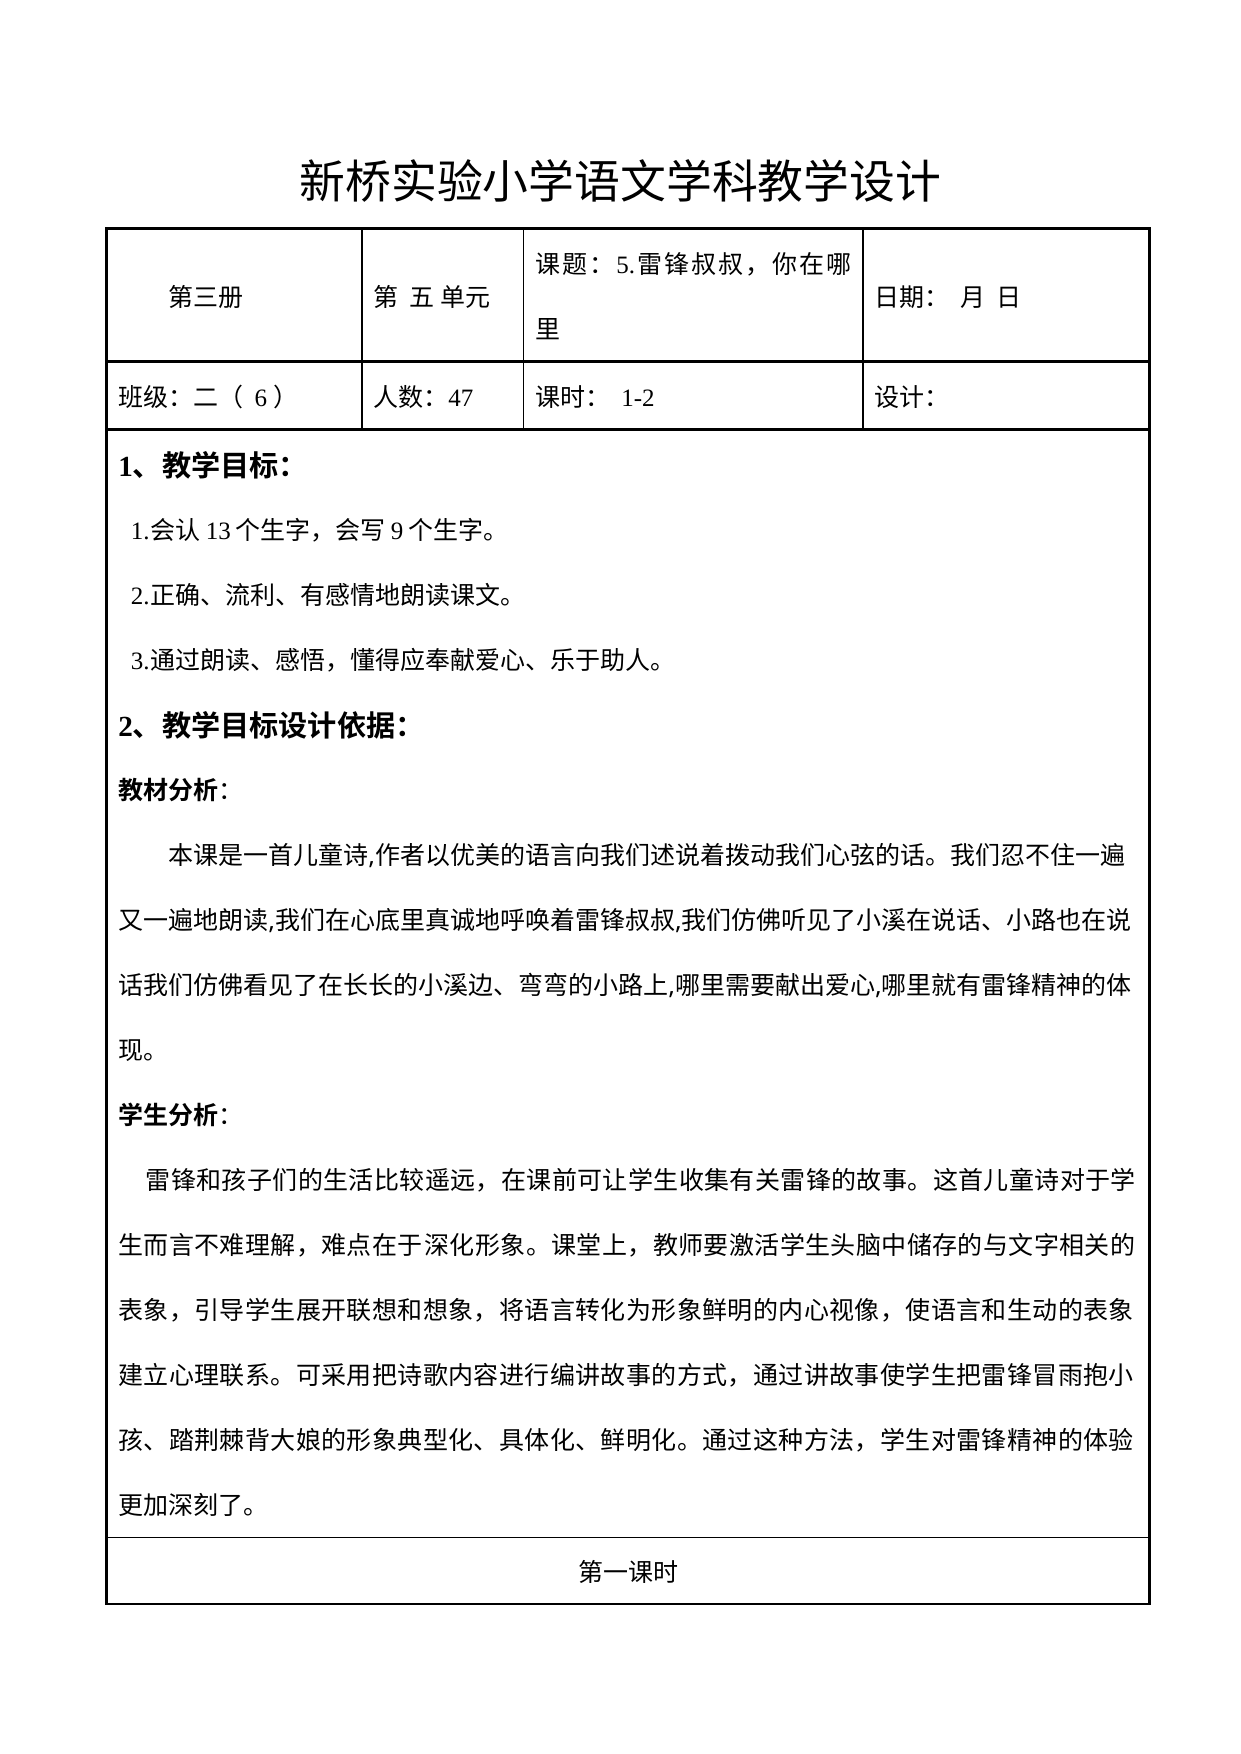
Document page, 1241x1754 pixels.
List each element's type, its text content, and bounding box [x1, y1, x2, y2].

table_header 课题：5.雷锋叔叔，你在哪里 [524, 230, 862, 360]
table_cell 班级：二（ 6 ） [108, 363, 361, 428]
table_cell 人数：47 [363, 363, 523, 428]
table_cell 第一课时 [108, 1538, 1148, 1603]
table_header 日期： 月 日 [864, 230, 1148, 360]
table_header 第 五 单元 [363, 230, 523, 360]
table_cell 设计： [864, 363, 1148, 428]
table_cell 课时： 1-2 [524, 363, 862, 428]
table_header 第三册 [108, 230, 361, 360]
table_cell 教学目标： 会认13个生字，会写9个生字。 正确、流利、有感情地朗读课文。 通过朗读、感悟，懂得应奉献爱心、乐于助人。 2、教学目标设计依据： 教材分析： 本课是一首儿童诗,作者以优美的语言向我们述说着拨动我们心弦的话。我们忍不住一遍又一遍地朗读,我们在心底里真诚地呼唤着雷锋叔叔,我们仿佛听见了小溪在说话、小路也在说话我们仿佛看见了在长长的小溪边、弯弯的小路上,哪里需要献出爱心,哪里就有雷锋精神的体现。 学生分析： 雷锋和孩子们的生活比较遥远，在课前可让学生收集有关雷锋的故事。这首儿童诗对于学生而言不难理解，难点在于深化形象。课堂上，教师要激活学生头脑中储存的与文字相关的表象，引导学生展开联想和想象，将语言转化为形象鲜明的内心视像，使语言和生动的表象建立心理联系。可采用把诗歌内容进行编讲故事的方式，通过讲故事使学生把雷锋冒雨抱小孩、踏荆棘背大娘的形象典型化、具体化、鲜明化。通过这种方法，学生对雷锋精神的体验更加深刻了。 [108, 431, 1148, 1536]
text 新桥实验小学语文学科教学设计 [118, 129, 1122, 227]
